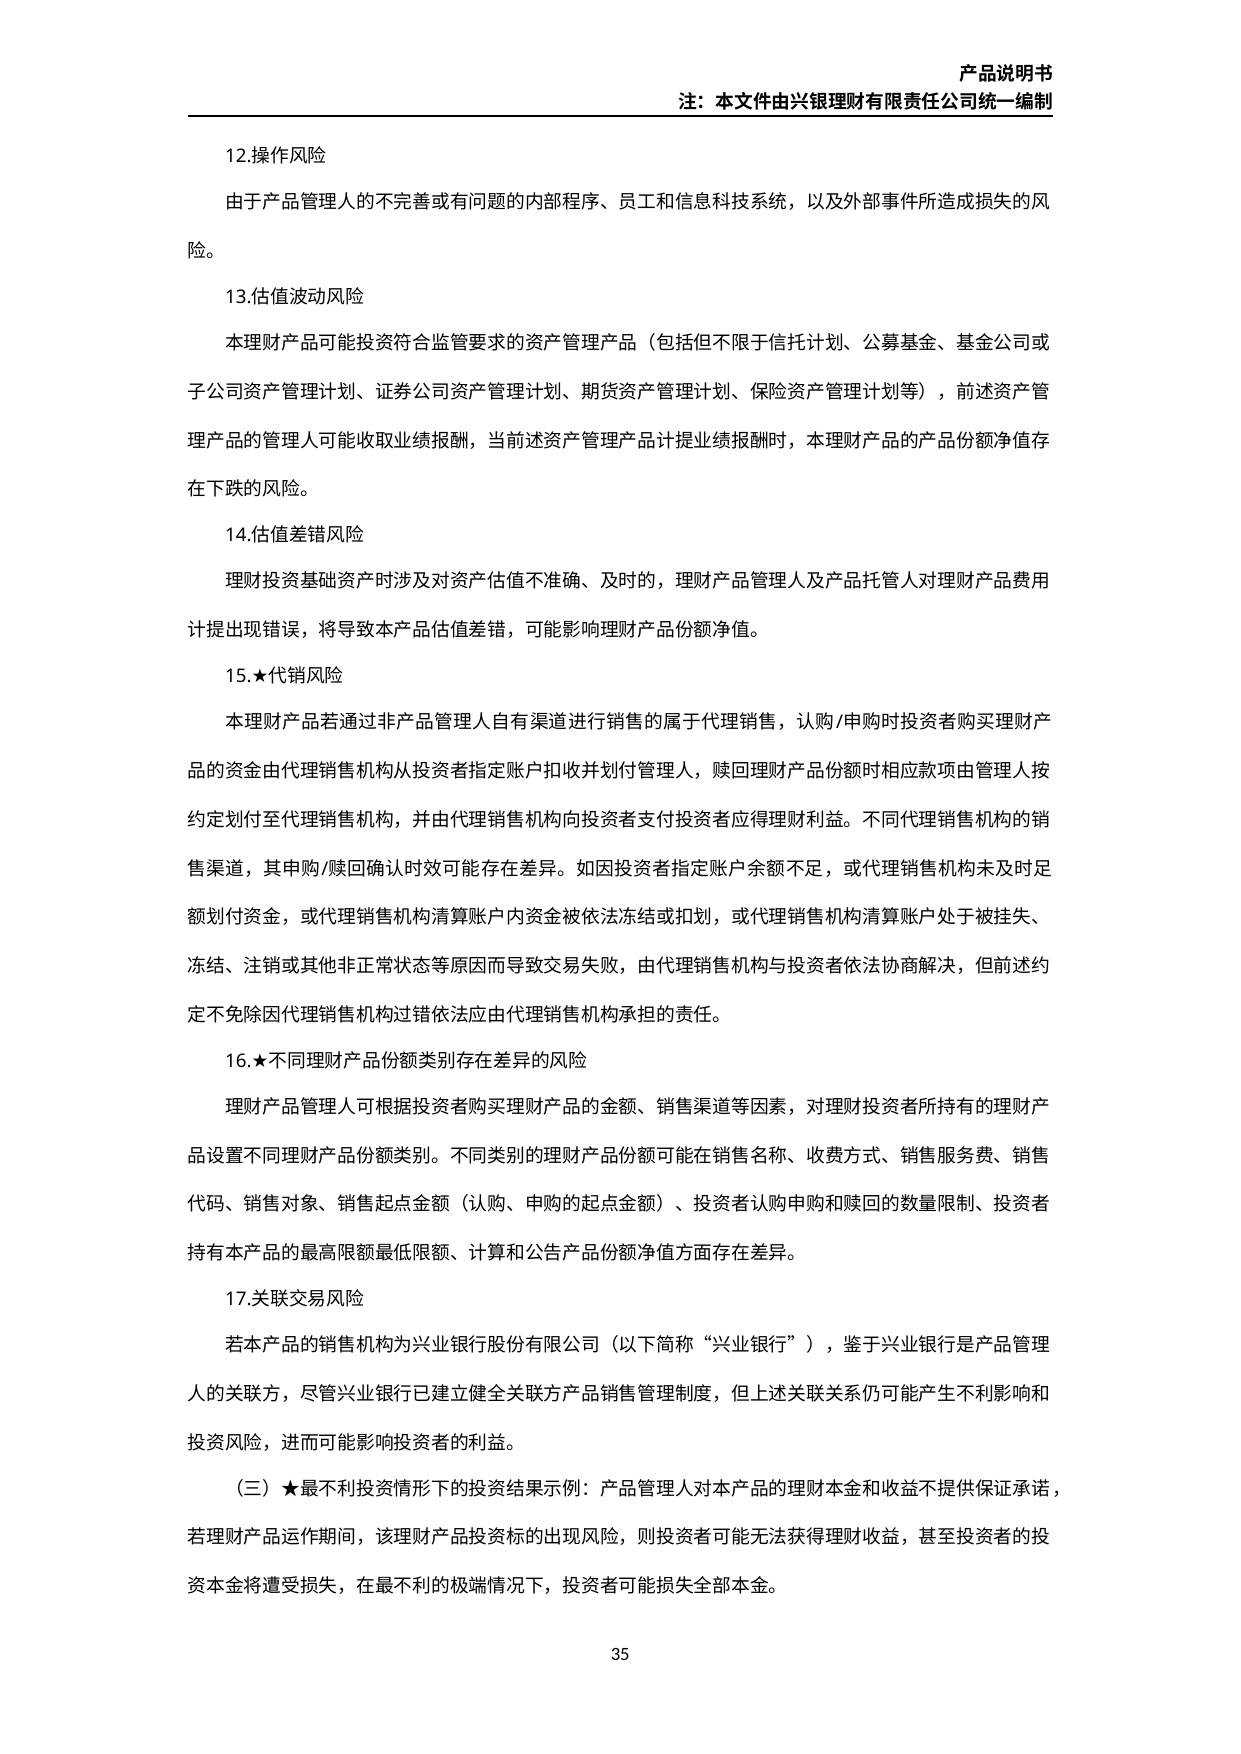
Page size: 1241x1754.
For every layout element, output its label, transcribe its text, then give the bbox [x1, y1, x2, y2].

text 17.关联交易风险 [187, 1281, 1053, 1314]
text 12.操作风险 [187, 138, 1053, 171]
text 理财产品管理人可根据投资者购买理财产品的金额、销售渠道等因素，对理财投资者所持有的理财产品设置不同理财产品份额类别。不同类别的理财产品份额可能在销售名称、收费方式、销售服务费、销售代码、销售对象、销售起点金额（认购、申购的起点金额）、投资者认购申购和赎回的数量限制、投资者持有本产品的最高限额最低限额、计算和公告产品份额净值方面存在差异。 [187, 1089, 1053, 1268]
text 13.估值波动风险 [187, 279, 1053, 312]
text 15.★代销风险 [187, 658, 1053, 691]
text 若本产品的销售机构为兴业银行股份有限公司（以下简称“兴业银行”），鉴于兴业银行是产品管理人的关联方，尽管兴业银行已建立健全关联方产品销售管理制度，但上述关联关系仍可能产生不利影响和投资风险，进而可能影响投资者的利益。 [187, 1327, 1053, 1457]
text 14.估值差错风险 [187, 517, 1053, 550]
text （三）★最不利投资情形下的投资结果示例：产品管理人对本产品的理财本金和收益不提供保证承诺，若理财产品运作期间，该理财产品投资标的出现风险，则投资者可能无法获得理财收益，甚至投资者的投资本金将遭受损失，在最不利的极端情况下，投资者可能损失全部本金。 [187, 1471, 1053, 1601]
text 16.★不同理财产品份额类别存在差异的风险 [187, 1043, 1053, 1075]
text 本理财产品若通过非产品管理人自有渠道进行销售的属于代理销售，认购/申购时投资者购买理财产品的资金由代理销售机构从投资者指定账户扣收并划付管理人，赎回理财产品份额时相应款项由管理人按约定划付至代理销售机构，并由代理销售机构向投资者支付投资者应得理财利益。不同代理销售机构的销售渠道，其申购/赎回确认时效可能存在差异。如因投资者指定账户余额不足，或代理销售机构未及时足额划付资金，或代理销售机构清算账户内资金被依法冻结或扣划，或代理销售机构清算账户处于被挂失、冻结、注销或其他非正常状态等原因而导致交易失败，由代理销售机构与投资者依法协商解决，但前述约定不免除因代理销售机构过错依法应由代理销售机构承担的责任。 [187, 704, 1053, 1029]
text 由于产品管理人的不完善或有问题的内部程序、员工和信息科技系统，以及外部事件所造成损失的风险。 [187, 184, 1053, 266]
text 本理财产品可能投资符合监管要求的资产管理产品（包括但不限于信托计划、公募基金、基金公司或子公司资产管理计划、证券公司资产管理计划、期货资产管理计划、保险资产管理计划等），前述资产管理产品的管理人可能收取业绩报酬，当前述资产管理产品计提业绩报酬时，本理财产品的产品份额净值存在下跌的风险。 [187, 325, 1053, 504]
text 理财投资基础资产时涉及对资产估值不准确、及时的，理财产品管理人及产品托管人对理财产品费用计提出现错误，将导致本产品估值差错，可能影响理财产品份额净值。 [187, 563, 1053, 645]
